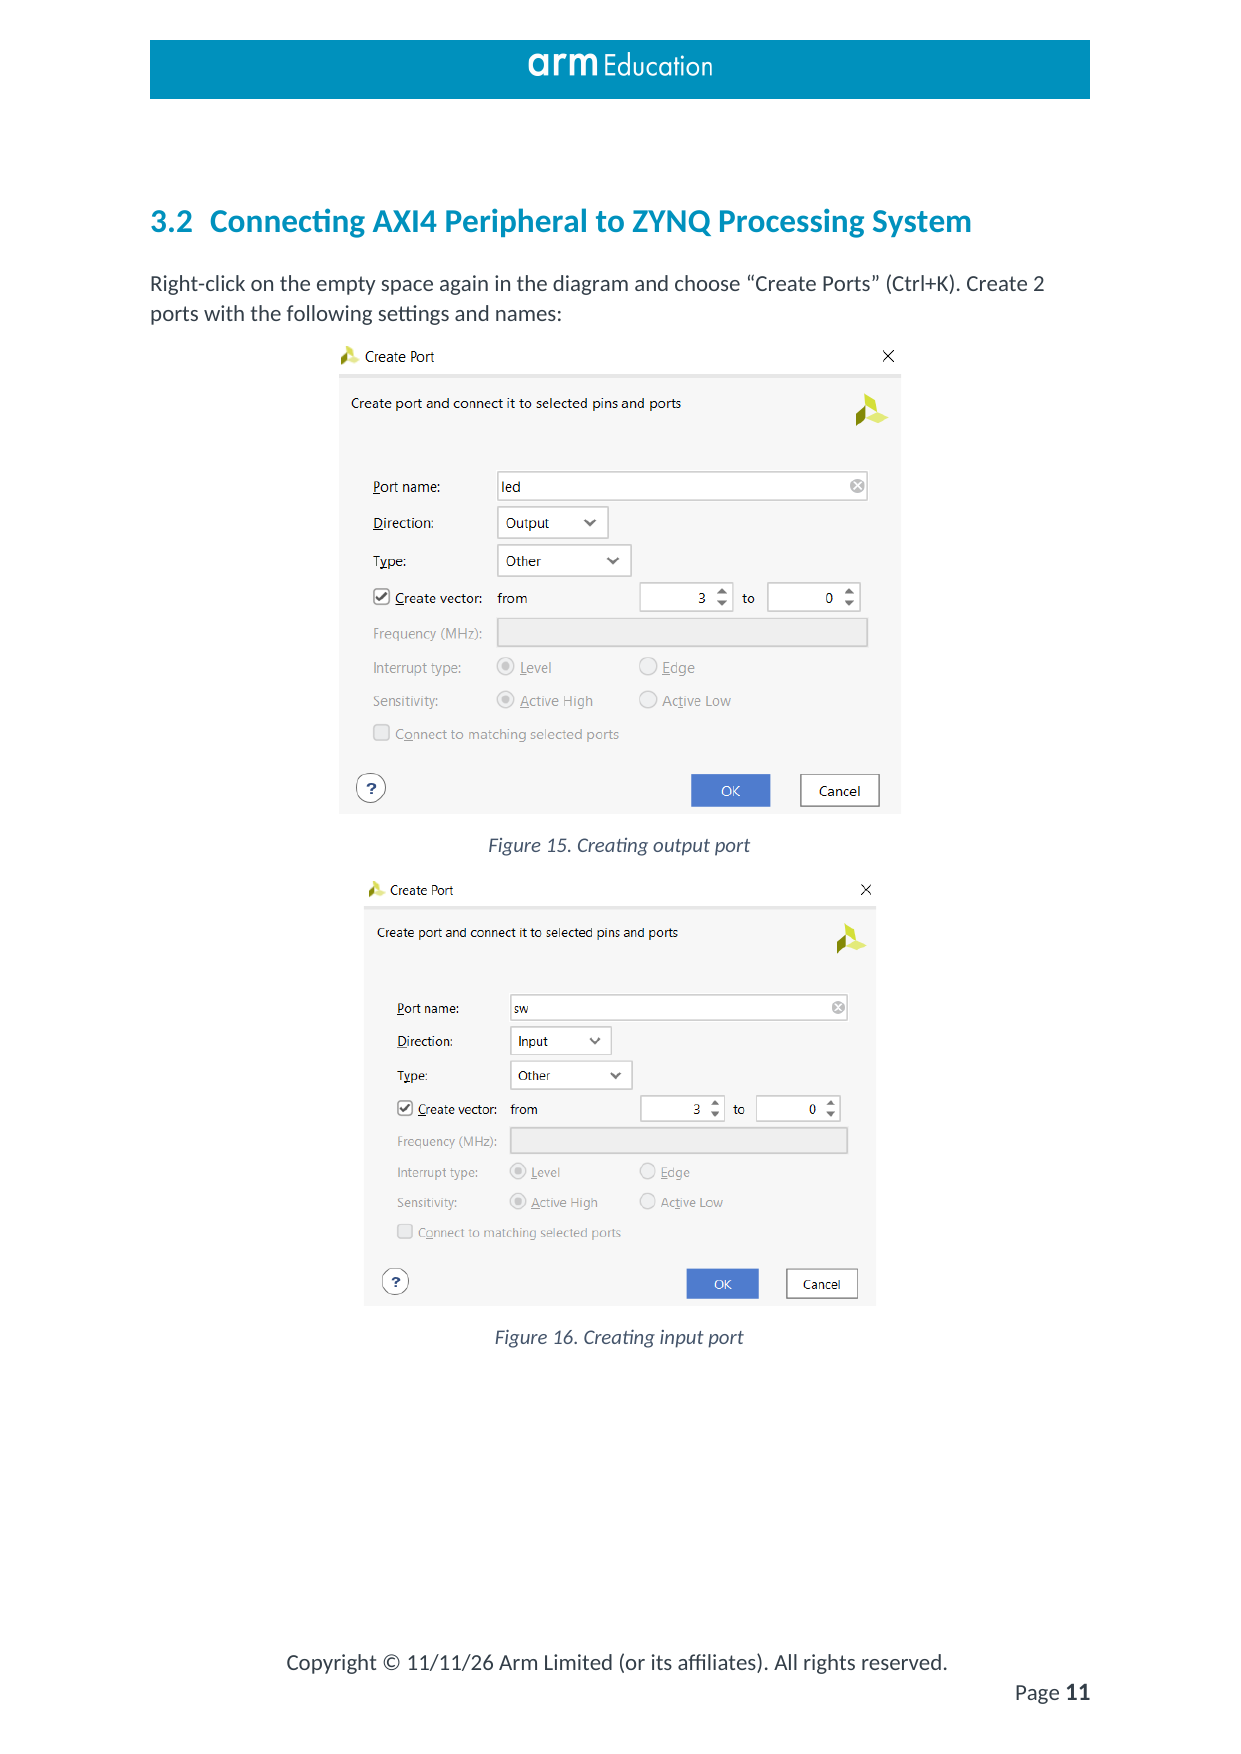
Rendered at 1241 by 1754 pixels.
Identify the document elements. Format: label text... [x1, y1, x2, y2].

picture [529, 54, 548, 75]
picture [339, 346, 902, 814]
picture [554, 54, 566, 75]
picture [606, 55, 615, 75]
picture [363, 878, 877, 1306]
picture [675, 58, 679, 75]
subtitle Connecting AXI4 Peripheral to ZYNQ Processing System [150, 200, 1090, 241]
picture [570, 54, 597, 75]
text Right-click on the empty space again in the diagram and choose “Create Ports” (Ctrl+K). Create 2 ports with the following settings and names: [150, 269, 1090, 327]
